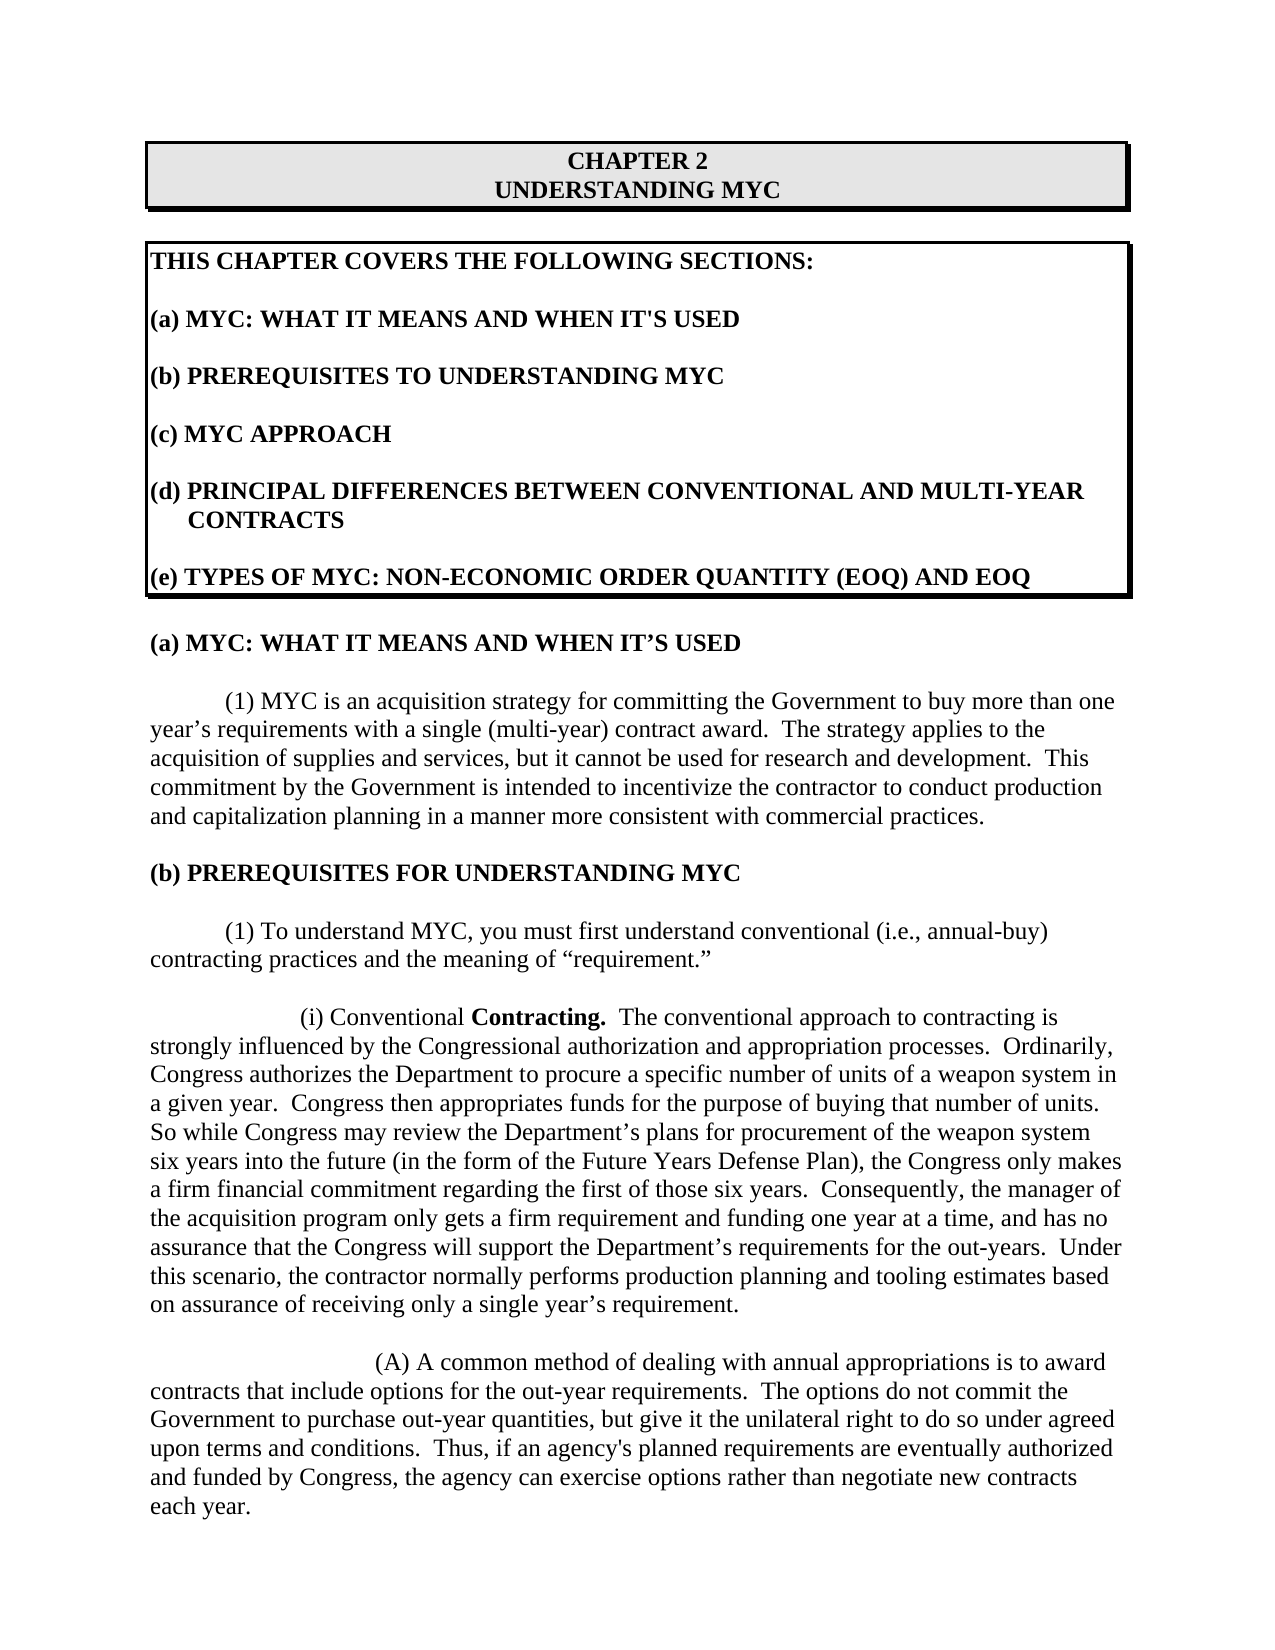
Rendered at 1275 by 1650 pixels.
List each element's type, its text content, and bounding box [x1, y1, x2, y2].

list (1) To understand MYC, you must first understand conventional (i.e., annual-buy) contracting practices and the meaning of “requirement.” [150, 916, 1125, 973]
list UNDERSTANDING MYC [148, 170, 1125, 206]
list (A) A common method of dealing with annual appropriations is to award contracts that include options for the out-year requirements. The options do not commit the Government to purchase out-year quantities, but give it the unilateral right to do so under agreed upon terms and conditions. Thus, if an agency's planned requirements are eventually authorized and funded by Congress, the agency can exercise options rather than negotiate new contracts each year. [150, 1347, 1125, 1519]
list (d) PRINCIPAL DIFFERENCES BETWEEN CONVENTIONAL AND MULTI-YEAR CONTRACTS [150, 476, 1125, 534]
list (i) Conventional Contracting. The conventional approach to contracting is strongly influenced by the Congressional authorization and appropriation processes. Ordinarily, Congress authorizes the Department to procure a specific number of units of a weapon system in a given year. Congress then appropriates funds for the purpose of buying that number of units. So while Congress may review the Department’s plans for procurement of the weapon system six years into the future (in the form of the Future Years Defense Plan), the Congress only makes a firm financial commitment regarding the first of those six years. Consequently, the manager of the acquisition program only gets a firm requirement and funding one year at a time, and has no assurance that the Congress will support the Department’s requirements for the out-years. Under this scenario, the contractor normally performs production planning and tooling estimates based on assurance of receiving only a single year’s requirement. [150, 1002, 1125, 1318]
list (e) TYPES OF MYC: NON-ECONOMIC ORDER QUANTITY (EOQ) AND EOQ [148, 557, 1127, 593]
list THIS CHAPTER COVERS THE FOLLOWING SECTIONS: [148, 244, 1127, 275]
list (1) MYC is an acquisition strategy for committing the Government to buy more than one year’s requirements with a single (multi-year) contract award. The strategy applies to the acquisition of supplies and services, but it cannot be used for research and development. This commitment by the Government is intended to incentivize the contractor to conduct production and capitalization planning in a manner more consistent with commercial practices. [150, 686, 1125, 829]
list CHAPTER 2 [148, 144, 1125, 170]
list (b) PREREQUISITES FOR UNDERSTANDING MYC [150, 858, 1125, 887]
list (b) PREREQUISITES TO UNDERSTANDING MYC [150, 361, 1125, 390]
list (a) MYC: WHAT IT MEANS AND WHEN IT’S USED [150, 628, 1125, 657]
list (a) MYC: WHAT IT MEANS AND WHEN IT'S USED [150, 304, 1125, 332]
list (c) MYC APPROACH [150, 419, 1125, 447]
